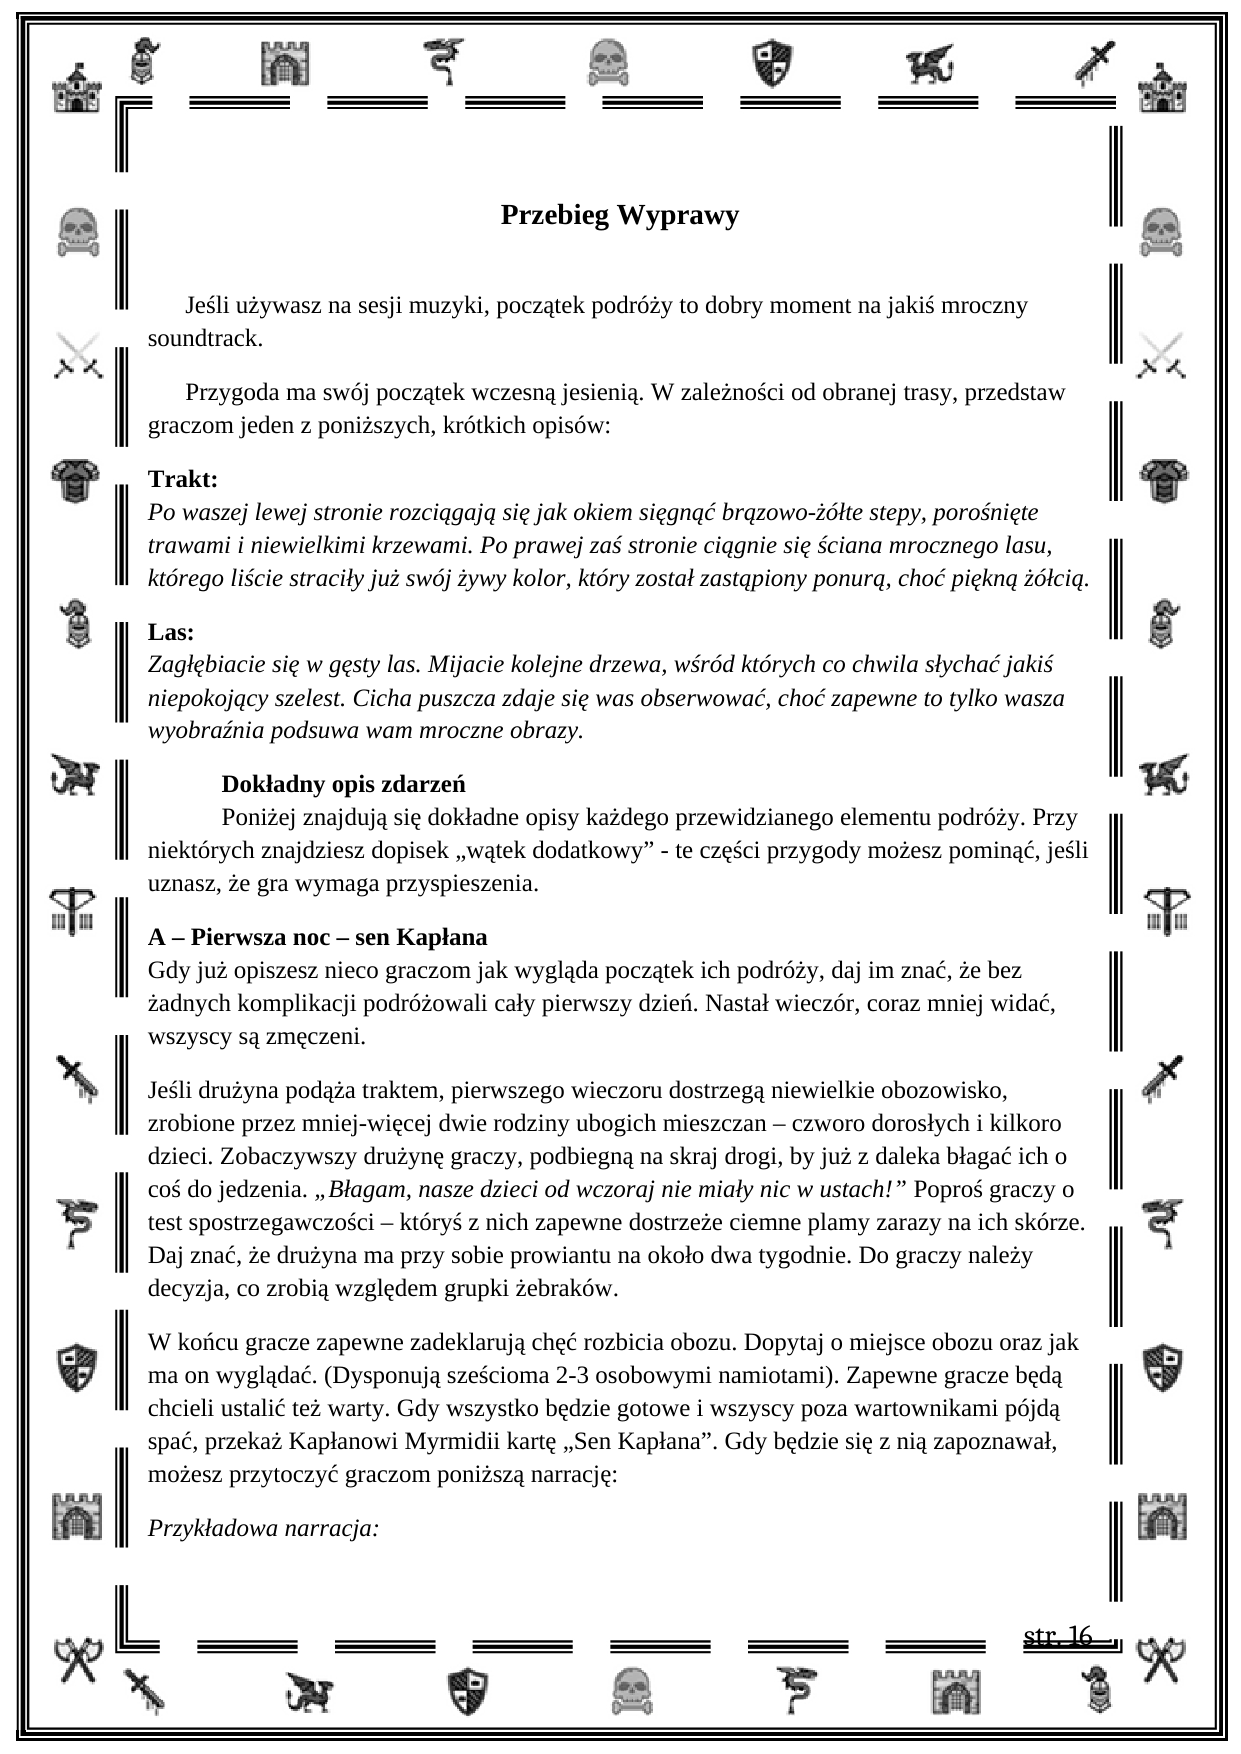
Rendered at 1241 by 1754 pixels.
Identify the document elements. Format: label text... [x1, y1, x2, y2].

text Dokładny opis zdarzeń [148, 769, 1093, 798]
text Trakt: [148, 464, 1093, 492]
text Po waszej lewej stronie rozciągają się jak okiem sięgnąć brązowo-żółte stepy, porośnięte trawami i niewielkimi krzewami. Po prawej zaś stronie ciągnie się ściana mrocznego lasu, którego liście straciły już swój żywy kolor, który został zastąpiony ponurą, choć piękną żółcią. [148, 497, 1093, 591]
text Gdy już opiszesz nieco graczom jak wygląda początek ich podróży, daj im znać, że bez żadnych komplikacji podróżowali cały pierwszy dzień. Nastał wieczór, coraz mniej widać, wszyscy są zmęczeni. [148, 955, 1093, 1050]
subtitle Przebieg Wyprawy [148, 197, 1093, 231]
text Jeśli drużyna podąża traktem, pierwszego wieczoru dostrzegą niewielkie obozowisko, zrobione przez mniej-więcej dwie rodziny ubogich mieszczan – czworo dorosłych i kilkoro dzieci. Zobaczywszy drużynę graczy, podbiegną na skraj drogi, by już z daleka błagać ich o coś do jedzenia. „Błagam, nasze dzieci od wczoraj nie miały nic w ustach!” Poproś graczy o test spostrzegawczości – któryś z nich zapewne dostrzeże ciemne plamy zarazy na ich skórze. Daj znać, że drużyna ma przy sobie prowiantu na około dwa tygodnie. Do graczy należy decyzja, co zrobią względem grupki żebraków. [148, 1075, 1093, 1302]
text A – Pierwsza noc – sen Kapłana [148, 922, 1093, 951]
text Przygoda ma swój początek wczesną jesienią. W zależności od obranej trasy, przedstaw graczom jeden z poniższych, krótkich opisów: [148, 377, 1093, 438]
text W końcu gracze zapewne zadeklarują chęć rozbicia obozu. Dopytaj o miejsce obozu oraz jak ma on wyglądać. (Dysponują sześcioma 2-3 osobowymi namiotami). Zapewne gracze będą chcieli ustalić też warty. Gdy wszystko będzie gotowe i wszyscy poza wartownikami pójdą spać, przekaż Kapłanowi Myrmidii kartę „Sen Kapłana”. Gdy będzie się z nią zapoznawał, możesz przytoczyć graczom poniższą narrację: [148, 1327, 1093, 1488]
text Jeśli używasz na sesji muzyki, początek podróży to dobry moment na jakiś mroczny soundtrack. [148, 290, 1093, 352]
picture [0, 0, 1241, 1754]
text Poniżej znajdują się dokładne opisy każdego przewidzianego elementu podróży. Przy niektórych znajdziesz dopisek „wątek dodatkowy” - te części przygody możesz pominąć, jeśli uznasz, że gra wymaga przyspieszenia. [148, 802, 1093, 897]
text Las: [148, 617, 1093, 645]
text Przykładowa narracja: [148, 1513, 1093, 1542]
text Zagłębiacie się w gęsty las. Mijacie kolejne drzewa, wśród których co chwila słychać jakiś niepokojący szelest. Cicha puszcza zdaje się was obserwować, choć zapewne to tylko wasza wyobraźnia podsuwa wam mroczne obrazy. [148, 649, 1093, 744]
